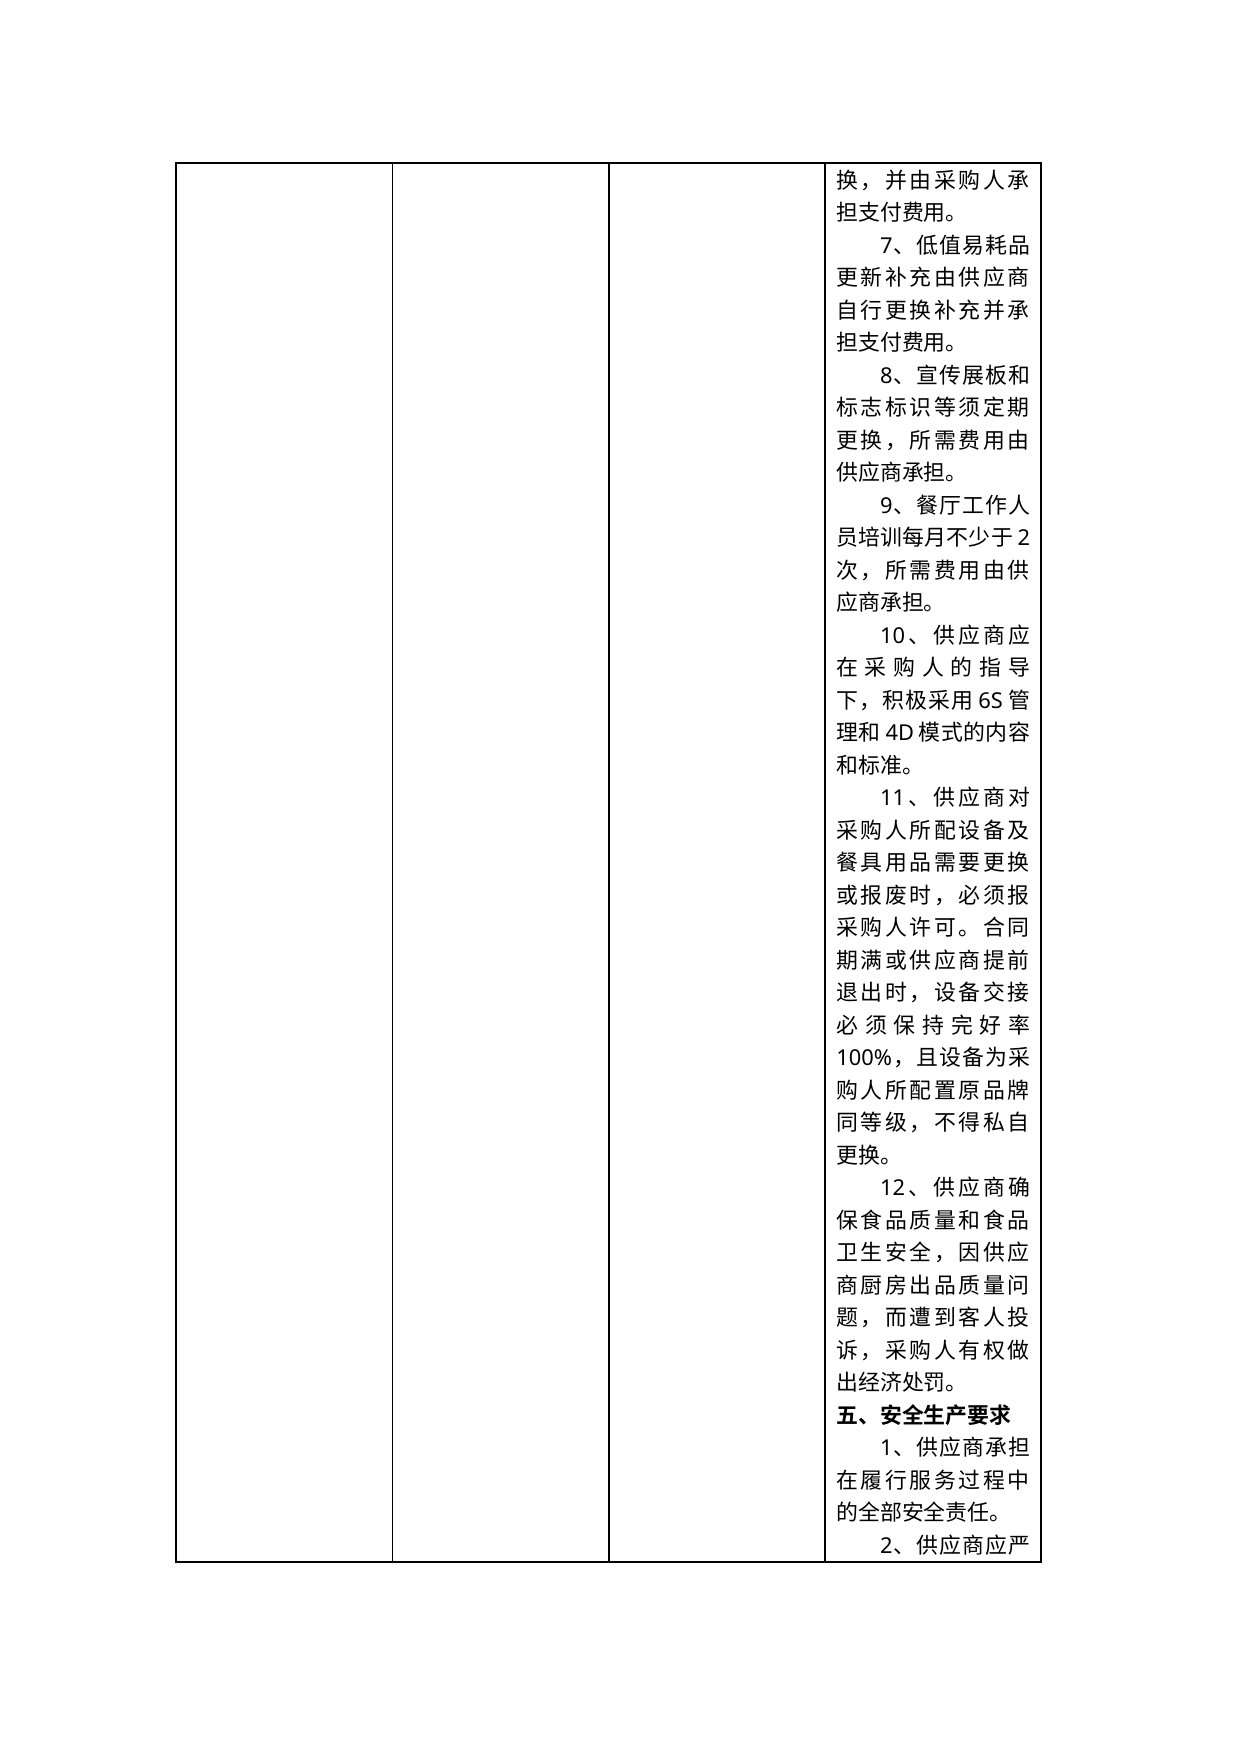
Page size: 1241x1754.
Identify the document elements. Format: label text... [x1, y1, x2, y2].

table_cell 1 [393, 164, 608, 1561]
table_cell [610, 164, 824, 1561]
table_cell [177, 164, 392, 1561]
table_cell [826, 164, 1040, 1561]
